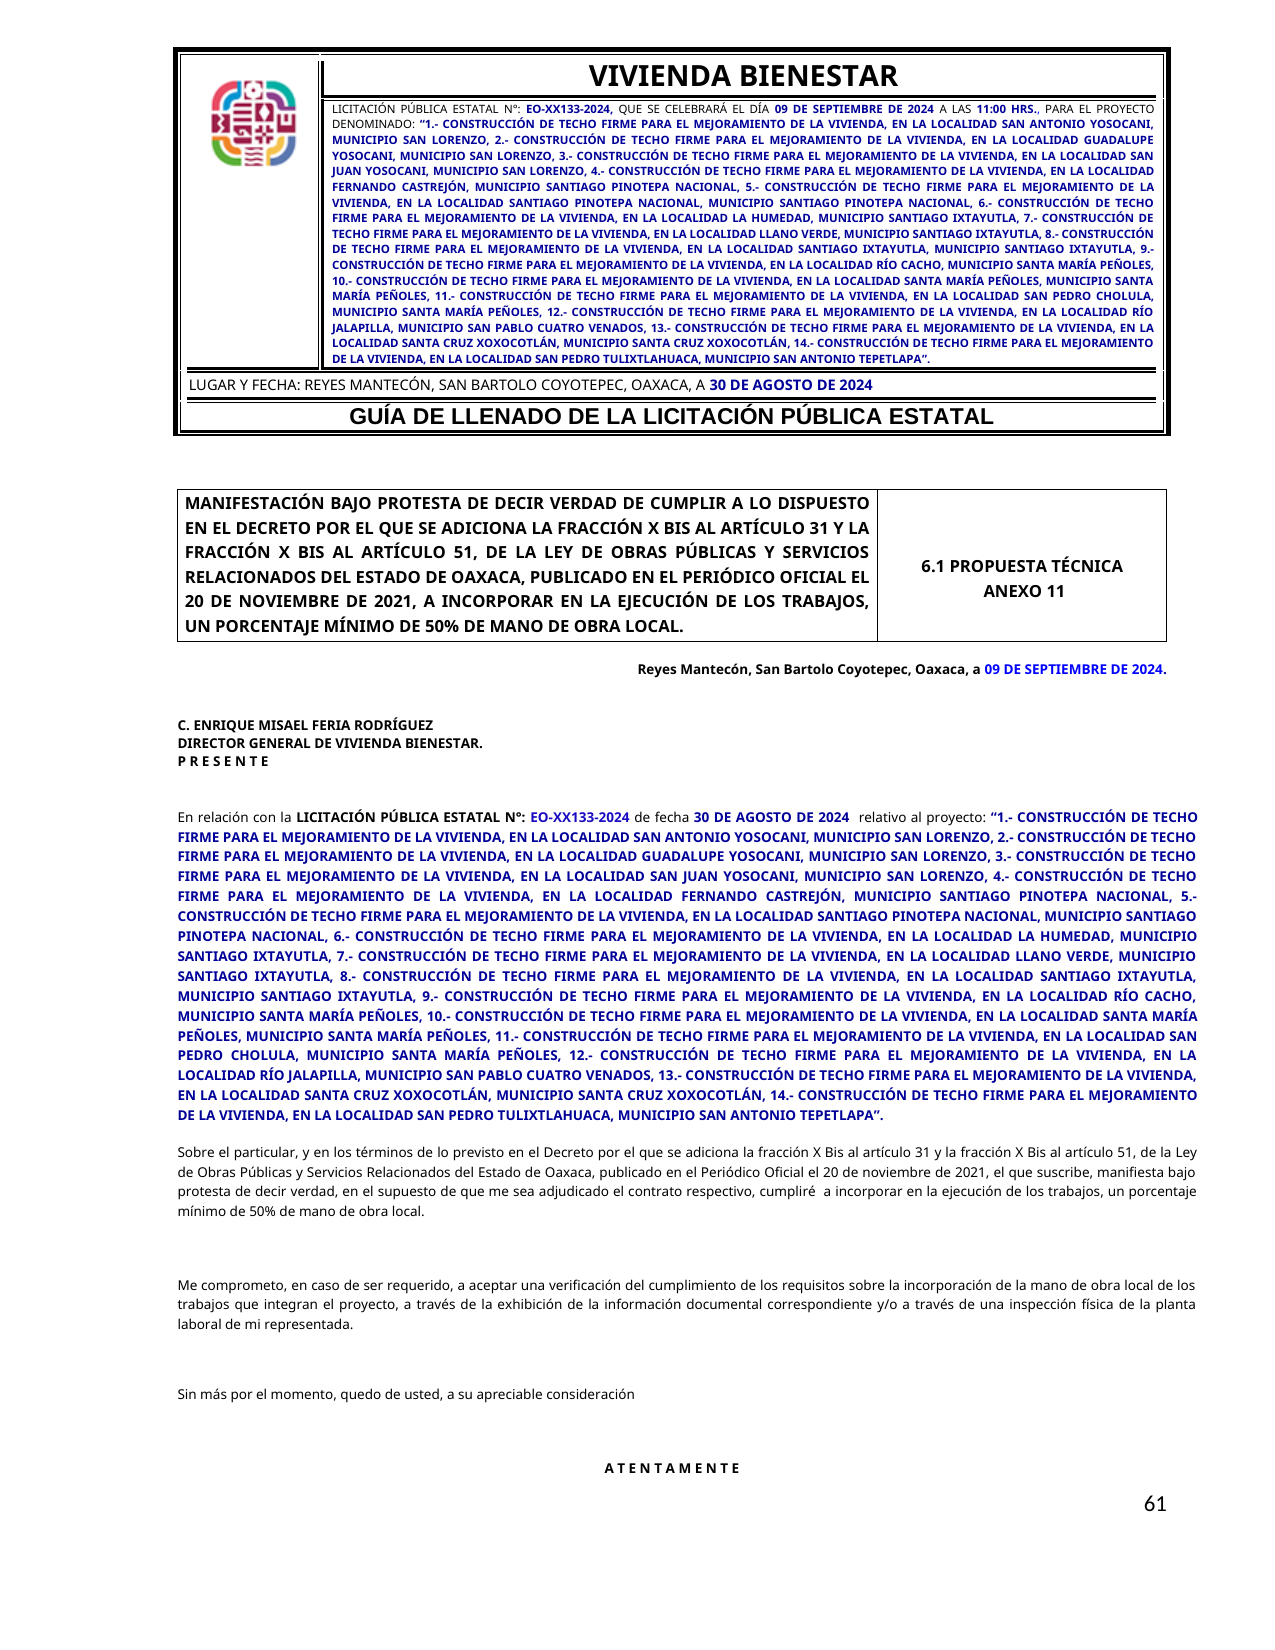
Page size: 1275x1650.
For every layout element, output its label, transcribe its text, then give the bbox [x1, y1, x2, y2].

table_header 6.1 PROPUESTA TÉCNICA ANEXO 11 [878, 490, 1166, 641]
text Reyes Mantecón, San Bartolo Coyotepec, Oaxaca, a 09 DE SEPTIEMBRE DE 2024. [0, 660, 1167, 678]
text C. ENRIQUE MISAEL FERIA RODRÍGUEZ [177, 715, 1167, 734]
text Sobre el particular, y en los términos de lo previsto en el Decreto por el que se adiciona la fracción X Bis al artículo 31 y la fracción X Bis al artículo 51, de la Ley de Obras Públicas y Servicios Relacionados del Estado de Oaxaca, publicado en el Periódico Oficial el 20 de noviembre de 2021, el que suscribe, manifiesta bajo protesta de decir verdad, en el supuesto de que me sea adjudicado el contrato respectivo, cumpliré a incorporar en la ejecución de los trabajos, un porcentaje mínimo de 50% de mano de obra local. [177, 1143, 1198, 1221]
table_header MANIFESTACIÓN BAJO PROTESTA DE DECIR VERDAD DE CUMPLIR A LO DISPUESTO EN EL DECRETO POR EL QUE SE ADICIONA LA FRACCIÓN X BIS AL ARTÍCULO 31 Y LA FRACCIÓN X BIS AL ARTÍCULO 51, DE LA LEY DE OBRAS PÚBLICAS Y SERVICIOS RELACIONADOS DEL ESTADO DE OAXACA, PUBLICADO EN EL PERIÓDICO OFICIAL EL 20 DE NOVIEMBRE DE 2021, A INCORPORAR EN LA EJECUCIÓN DE LOS TRABAJOS, UN PORCENTAJE MÍNIMO DE 50% DE MANO DE OBRA LOCAL. [178, 490, 877, 641]
text DIRECTOR GENERAL DE VIVIENDA BIENESTAR. [177, 734, 1167, 752]
picture [200, 73, 307, 172]
text P R E S E N T E [177, 752, 1167, 771]
text En relación con la LICITACIÓN PÚBLICA ESTATAL N°: EO-XX133-2024 de fecha 30 DE AGOSTO DE 2024 relativo al proyecto: “1.- CONSTRUCCIÓN DE TECHO FIRME PARA EL MEJORAMIENTO DE LA VIVIENDA, EN LA LOCALIDAD SAN ANTONIO YOSOCANI, MUNICIPIO SAN LORENZO, 2.- CONSTRUCCIÓN DE TECHO FIRME PARA EL MEJORAMIENTO DE LA VIVIENDA, EN LA LOCALIDAD GUADALUPE YOSOCANI, MUNICIPIO SAN LORENZO, 3.- CONSTRUCCIÓN DE TECHO FIRME PARA EL MEJORAMIENTO DE LA VIVIENDA, EN LA LOCALIDAD SAN JUAN YOSOCANI, MUNICIPIO SAN LORENZO, 4.- CONSTRUCCIÓN DE TECHO FIRME PARA EL MEJORAMIENTO DE LA VIVIENDA, EN LA LOCALIDAD FERNANDO CASTREJÓN, MUNICIPIO SANTIAGO PINOTEPA NACIONAL, 5.- CONSTRUCCIÓN DE TECHO FIRME PARA EL MEJORAMIENTO DE LA VIVIENDA, EN LA LOCALIDAD SANTIAGO PINOTEPA NACIONAL, MUNICIPIO SANTIAGO PINOTEPA NACIONAL, 6.- CONSTRUCCIÓN DE TECHO FIRME PARA EL MEJORAMIENTO DE LA VIVIENDA, EN LA LOCALIDAD LA HUMEDAD, MUNICIPIO SANTIAGO IXTAYUTLA, 7.- CONSTRUCCIÓN DE TECHO FIRME PARA EL MEJORAMIENTO DE LA VIVIENDA, EN LA LOCALIDAD LLANO VERDE, MUNICIPIO SANTIAGO IXTAYUTLA, 8.- CONSTRUCCIÓN DE TECHO FIRME PARA EL MEJORAMIENTO DE LA VIVIENDA, EN LA LOCALIDAD SANTIAGO IXTAYUTLA, MUNICIPIO SANTIAGO IXTAYUTLA, 9.- CONSTRUCCIÓN DE TECHO FIRME PARA EL MEJORAMIENTO DE LA VIVIENDA, EN LA LOCALIDAD RÍO CACHO, MUNICIPIO SANTA MARÍA PEÑOLES, 10.- CONSTRUCCIÓN DE TECHO FIRME PARA EL MEJORAMIENTO DE LA VIVIENDA, EN LA LOCALIDAD SANTA MARÍA PEÑOLES, MUNICIPIO SANTA MARÍA PEÑOLES, 11.- CONSTRUCCIÓN DE TECHO FIRME PARA EL MEJORAMIENTO DE LA VIVIENDA, EN LA LOCALIDAD SAN PEDRO CHOLULA, MUNICIPIO SANTA MARÍA PEÑOLES, 12.- CONSTRUCCIÓN DE TECHO FIRME PARA EL MEJORAMIENTO DE LA VIVIENDA, EN LA LOCALIDAD RÍO JALAPILLA, MUNICIPIO SAN PABLO CUATRO VENADOS, 13.- CONSTRUCCIÓN DE TECHO FIRME PARA EL MEJORAMIENTO DE LA VIVIENDA, EN LA LOCALIDAD SANTA CRUZ XOXOCOTLÁN, MUNICIPIO SANTA CRUZ XOXOCOTLÁN, 14.- CONSTRUCCIÓN DE TECHO FIRME PARA EL MEJORAMIENTO DE LA VIVIENDA, EN LA LOCALIDAD SAN PEDRO TULIXTLAHUACA, MUNICIPIO SAN ANTONIO TEPETLAPA”. [177, 808, 1198, 1124]
text Me comprometo, en caso de ser requerido, a aceptar una verificación del cumplimiento de los requisitos sobre la incorporación de la mano de obra local de los trabajos que integran el proyecto, a través de la exhibición de la información documental correspondiente y/o a través de una inspección física de la planta laboral de mi representada. [177, 1275, 1198, 1334]
text Sin más por el momento, quedo de usted, a su apreciable consideración [177, 1385, 1167, 1403]
text A T E N T A M E N T E [177, 1459, 1167, 1477]
